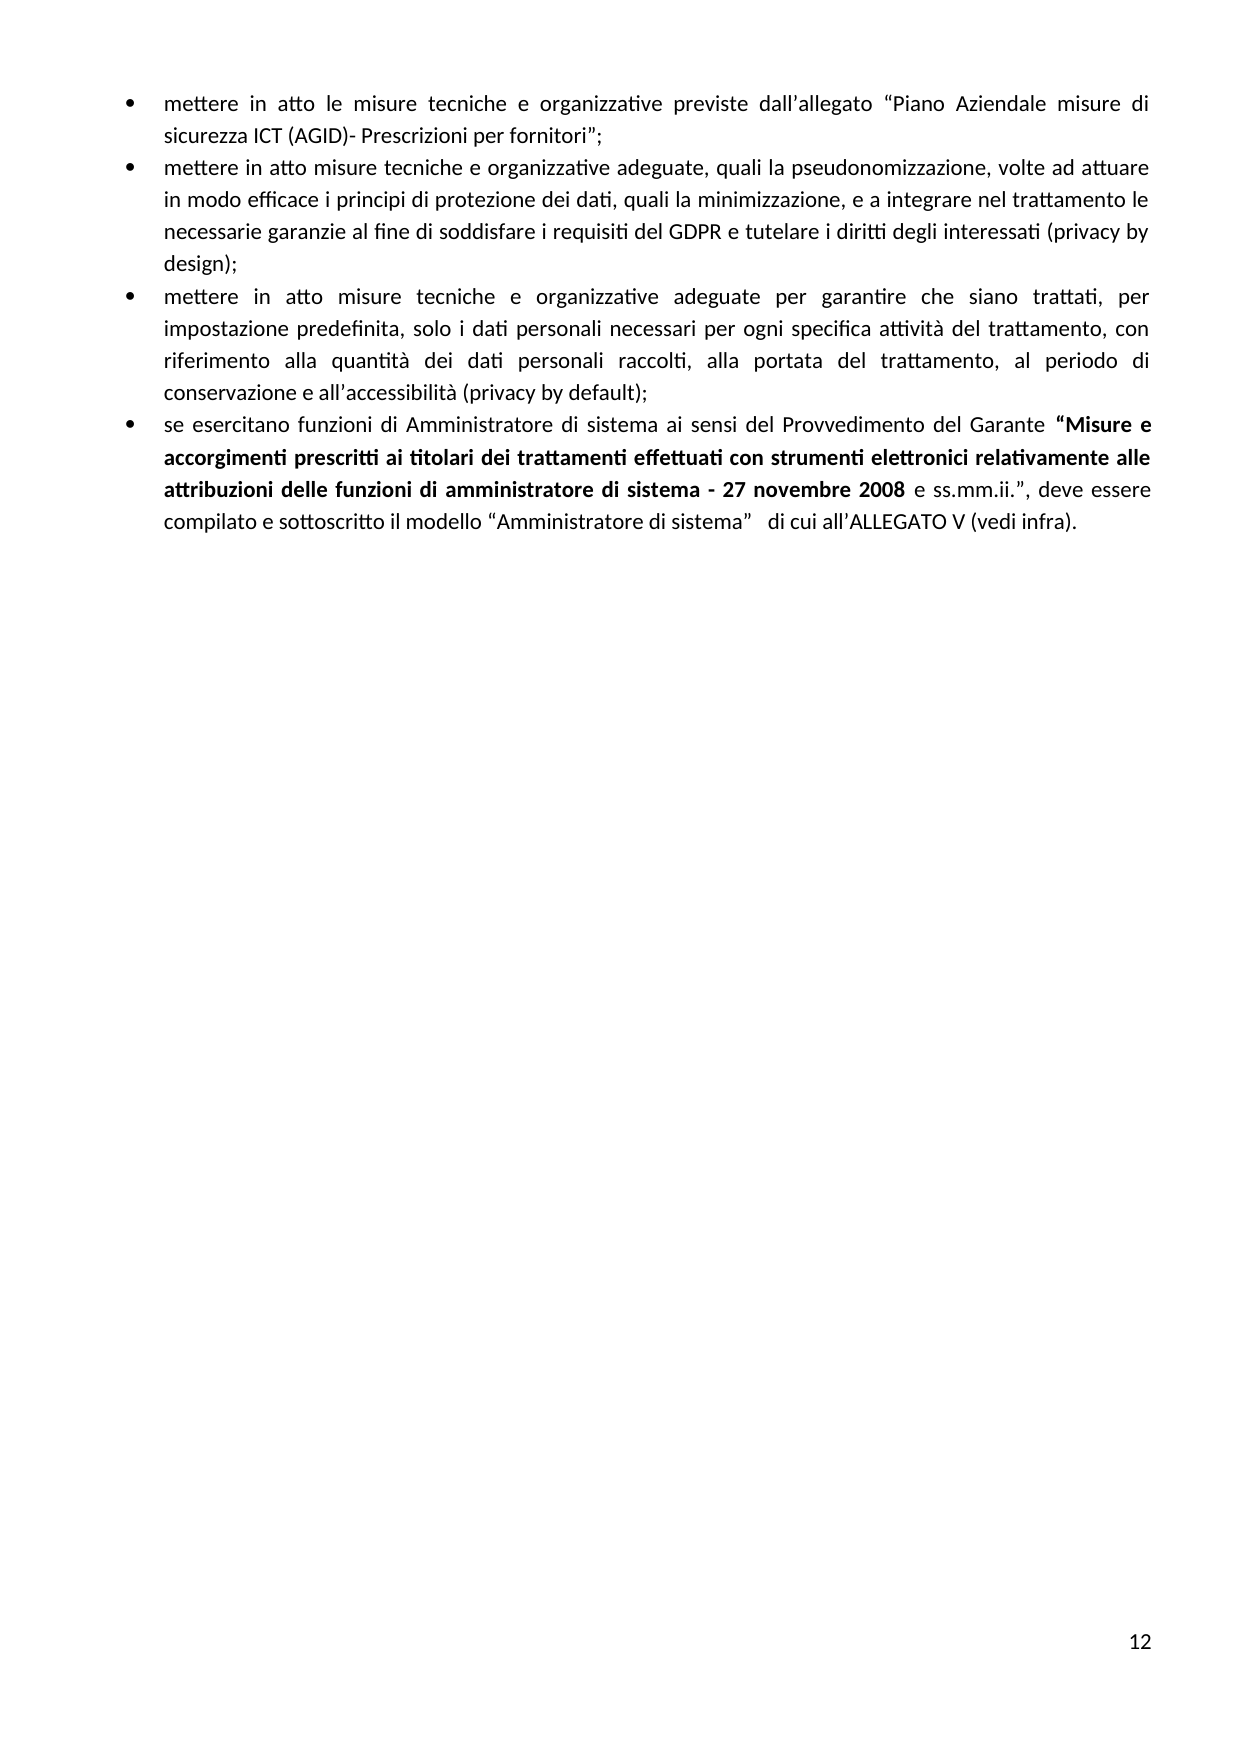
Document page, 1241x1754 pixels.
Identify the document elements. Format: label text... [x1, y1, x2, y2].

list mettere in atto misure tecniche e organizzative adeguate per garantire che siano trattati, per impostazione predefinita, solo i dati personali necessari per ogni specifica attività del trattamento, con riferimento alla quantità dei dati personali raccolti, alla portata del trattamento, al periodo di conservazione e all’accessibilità (privacy by default); [126, 282, 1152, 406]
list se esercitano funzioni di Amministratore di sistema ai sensi del Provvedimento del Garante “Misure e accorgimenti prescritti ai titolari dei trattamenti effettuati con strumenti elettronici relativamente alle attribuzioni delle funzioni di amministratore di sistema - 27 novembre 2008 e ss.mm.ii.”, deve essere compilato e sottoscritto il modello “Amministratore di sistema” di cui all’ALLEGATO V (vedi infra). [126, 411, 1152, 535]
list mettere in atto misure tecniche e organizzative adeguate, quali la pseudonomizzazione, volte ad attuare in modo efficace i principi di protezione dei dati, quali la minimizzazione, e a integrare nel trattamento le necessarie garanzie al fine di soddisfare i requisiti del GDPR e tutelare i diritti degli interessati (privacy by design); [126, 153, 1152, 278]
list mettere in atto le misure tecniche e organizzative previste dall’allegato “Piano Aziendale misure di sicurezza ICT (AGID)- Prescrizioni per fornitori”; [126, 89, 1152, 149]
